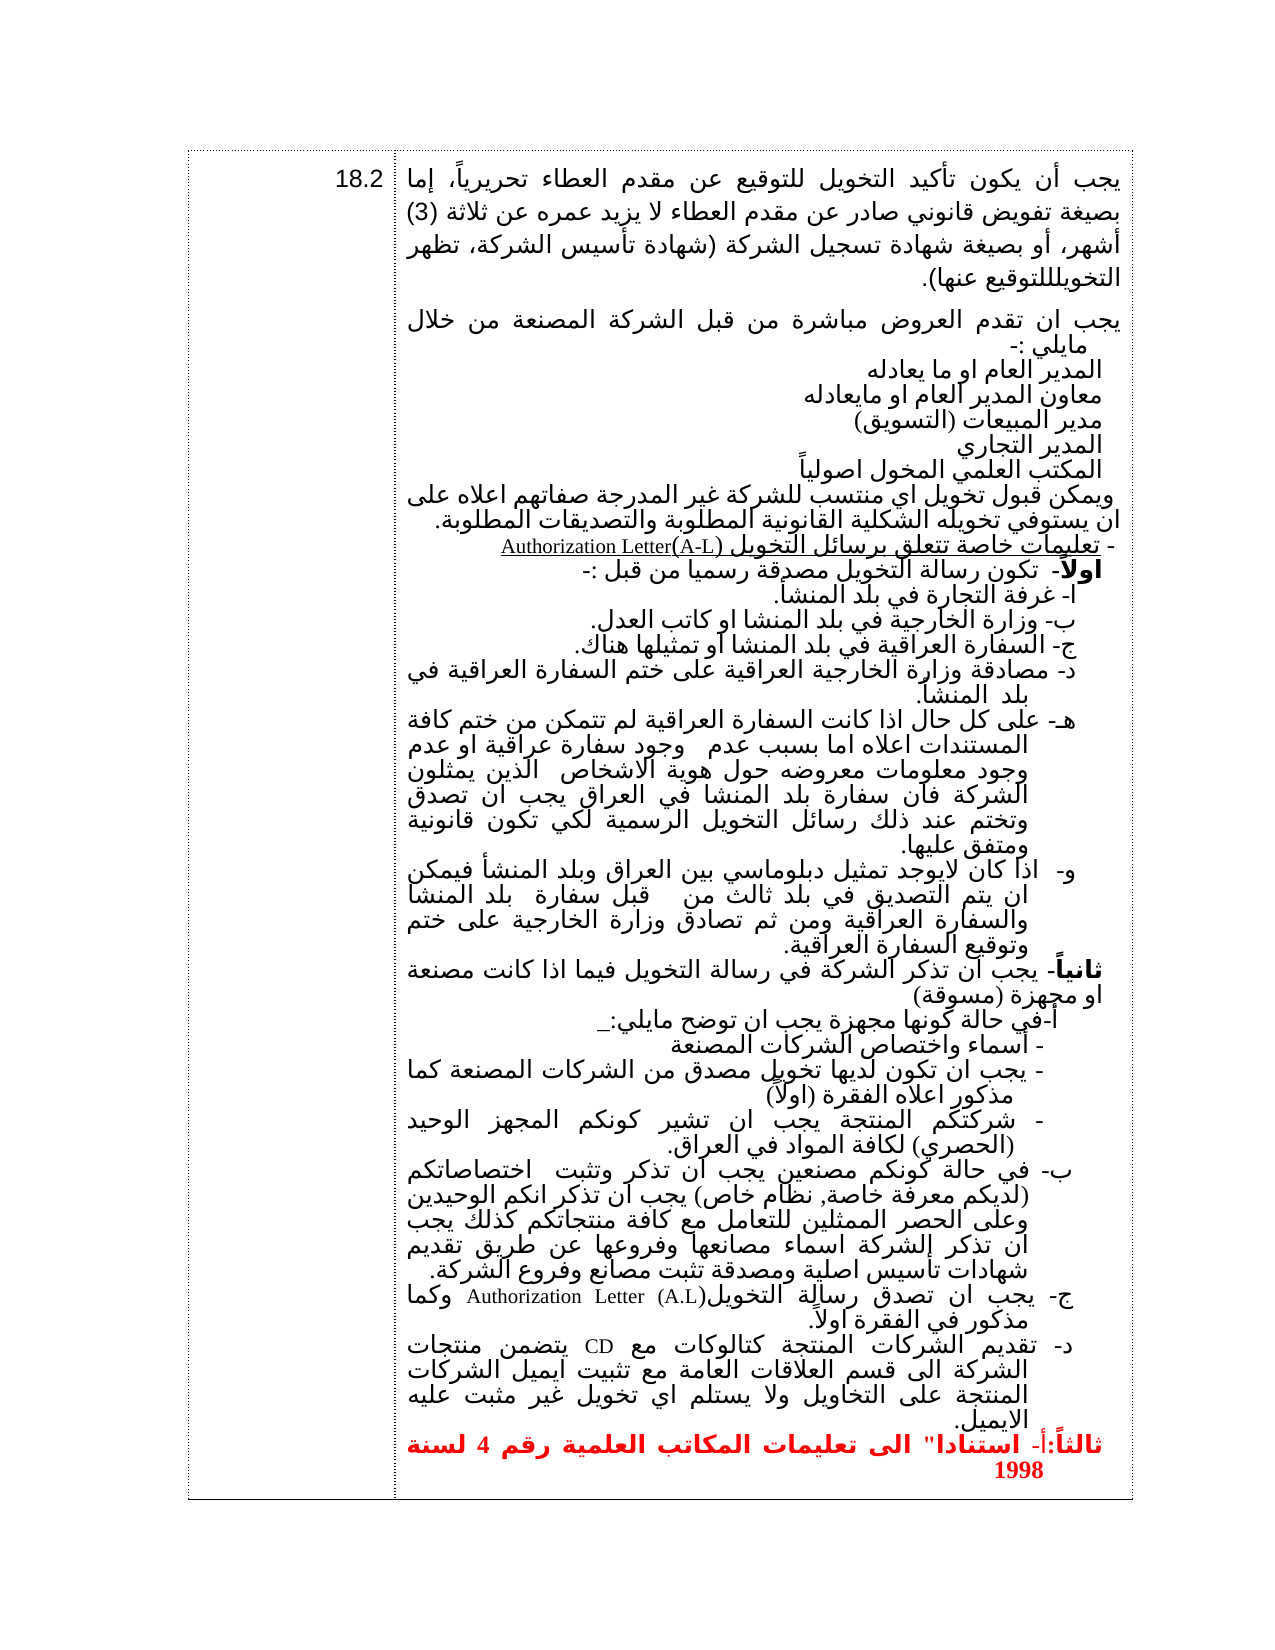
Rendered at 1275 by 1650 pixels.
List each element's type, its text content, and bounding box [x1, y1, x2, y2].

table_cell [395, 150, 1132, 1498]
table_cell 18.2 [188, 150, 395, 1498]
